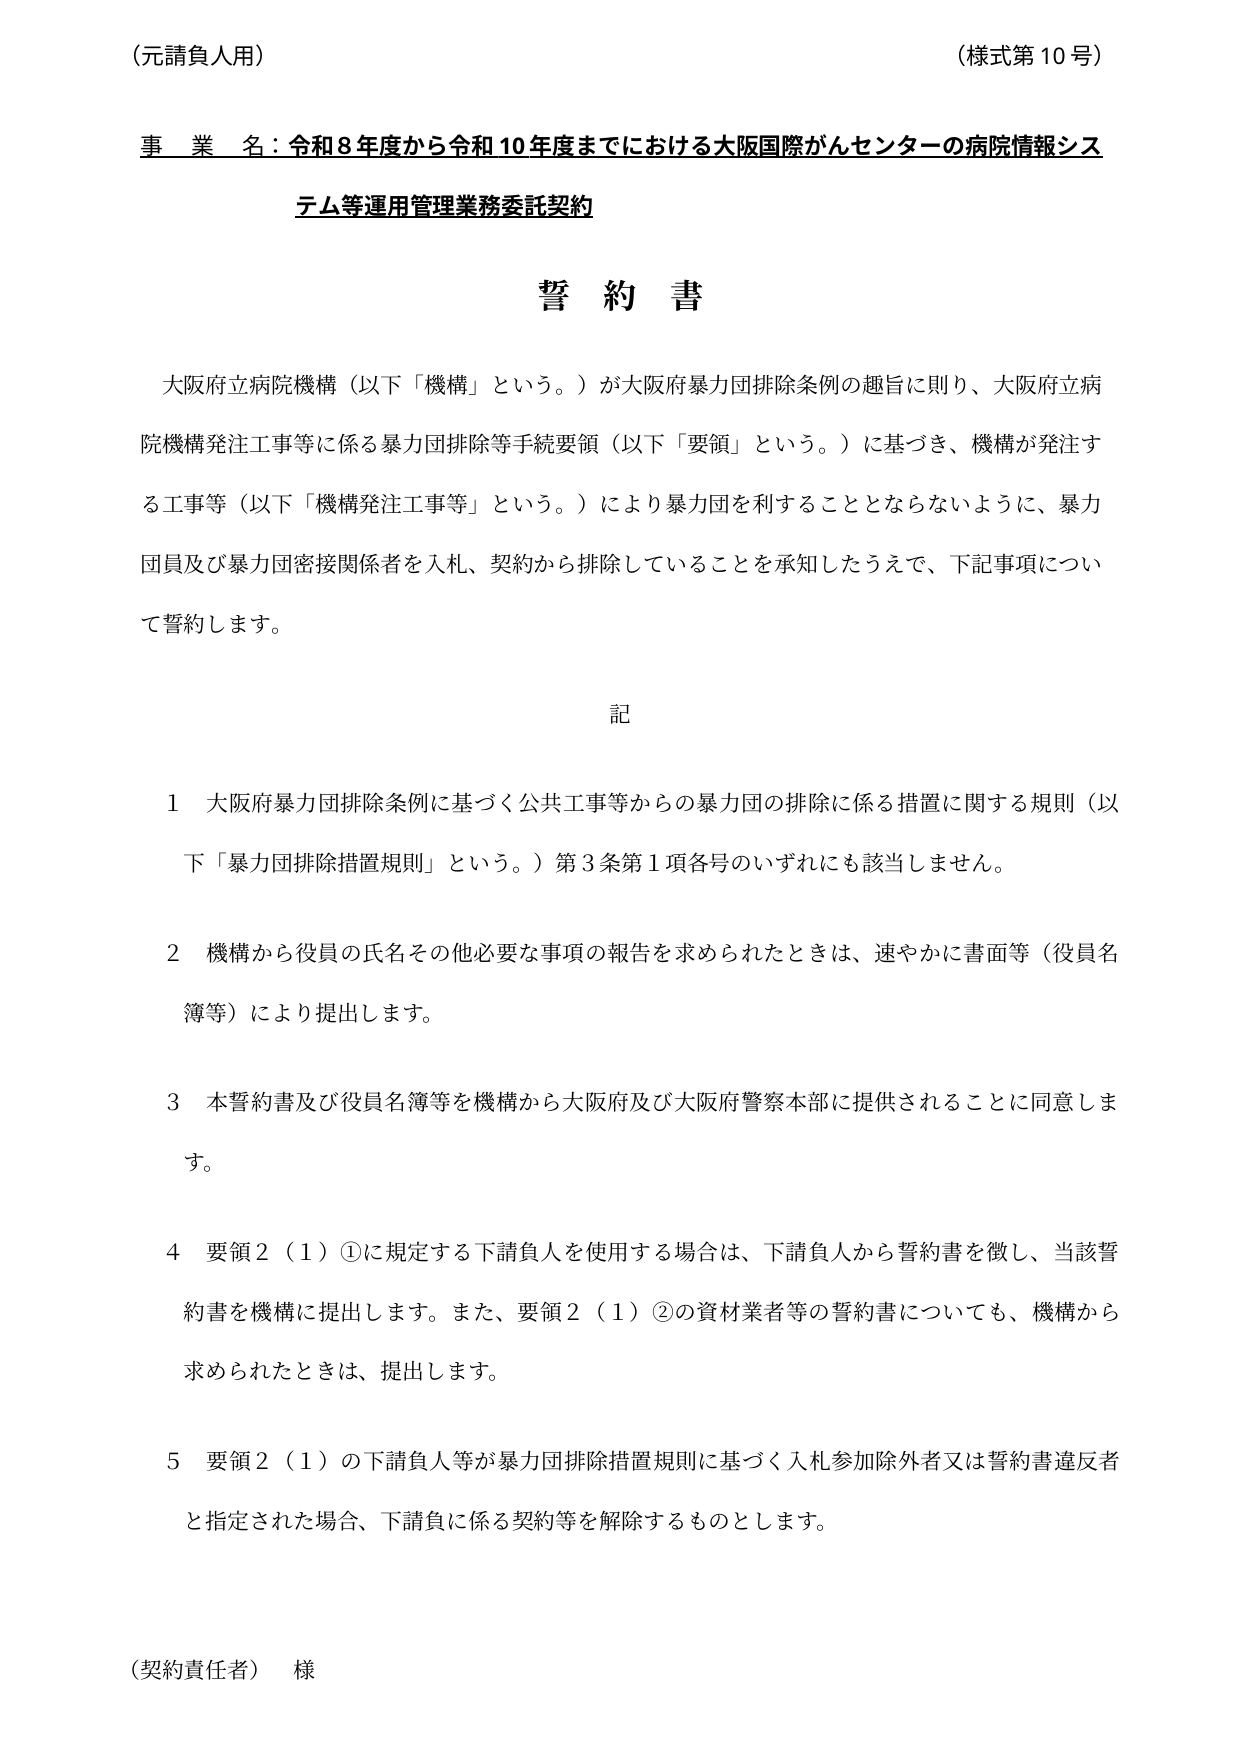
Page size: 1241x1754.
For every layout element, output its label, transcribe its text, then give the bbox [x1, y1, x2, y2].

text ５ 要領２（１）の下請負人等が暴力団排除措置規則に基づく入札参加除外者又は誓約書違反者と指定された場合、下請負に係る契約等を解除するものとします。 [162, 1430, 1122, 1549]
text （契約責任者） 様 [118, 1639, 1122, 1699]
text ３ 本誓約書及び役員名簿等を機構から大阪府及び大阪府警察本部に提供されることに同意します。 [162, 1071, 1122, 1191]
text ４ 要領２（１）①に規定する下請負人を使用する場合は、下請負人から誓約書を徴し、当該誓約書を機構に提出します。また、要領２（１）②の資材業者等の誓約書についても、機構から求められたときは、提出します。 [162, 1221, 1122, 1400]
text （元請負人用） （様式第10号） [118, 25, 1122, 85]
text ２ 機構から役員の氏名その他必要な事項の報告を求められたときは、速やかに書面等（役員名簿等）により提出します。 [162, 922, 1122, 1041]
text １ 大阪府暴力団排除条例に基づく公共工事等からの暴力団の排除に係る措置に関する規則（以下「暴力団排除措置規則」という。）第３条第１項各号のいずれにも該当しません。 [162, 772, 1122, 892]
text 事 業 名：令和８年度から令和10年度までにおける大阪国際がんセンターの病院情報システム等運用管理業務委託契約 [140, 114, 1122, 234]
text 記 [118, 683, 1122, 742]
text 大阪府立病院機構（以下「機構」という。）が大阪府暴力団排除条例の趣旨に則り、大阪府立病院機構発注工事等に係る暴力団排除等手続要領（以下「要領」という。）に基づき、機構が発注する工事等（以下「機構発注工事等」という。）により暴力団を利することとならないように、暴力団員及び暴力団密接関係者を入札、契約から排除していることを承知したうえで、下記事項について誓約します。 [140, 354, 1122, 653]
text 誓 約 書 [118, 264, 1122, 324]
